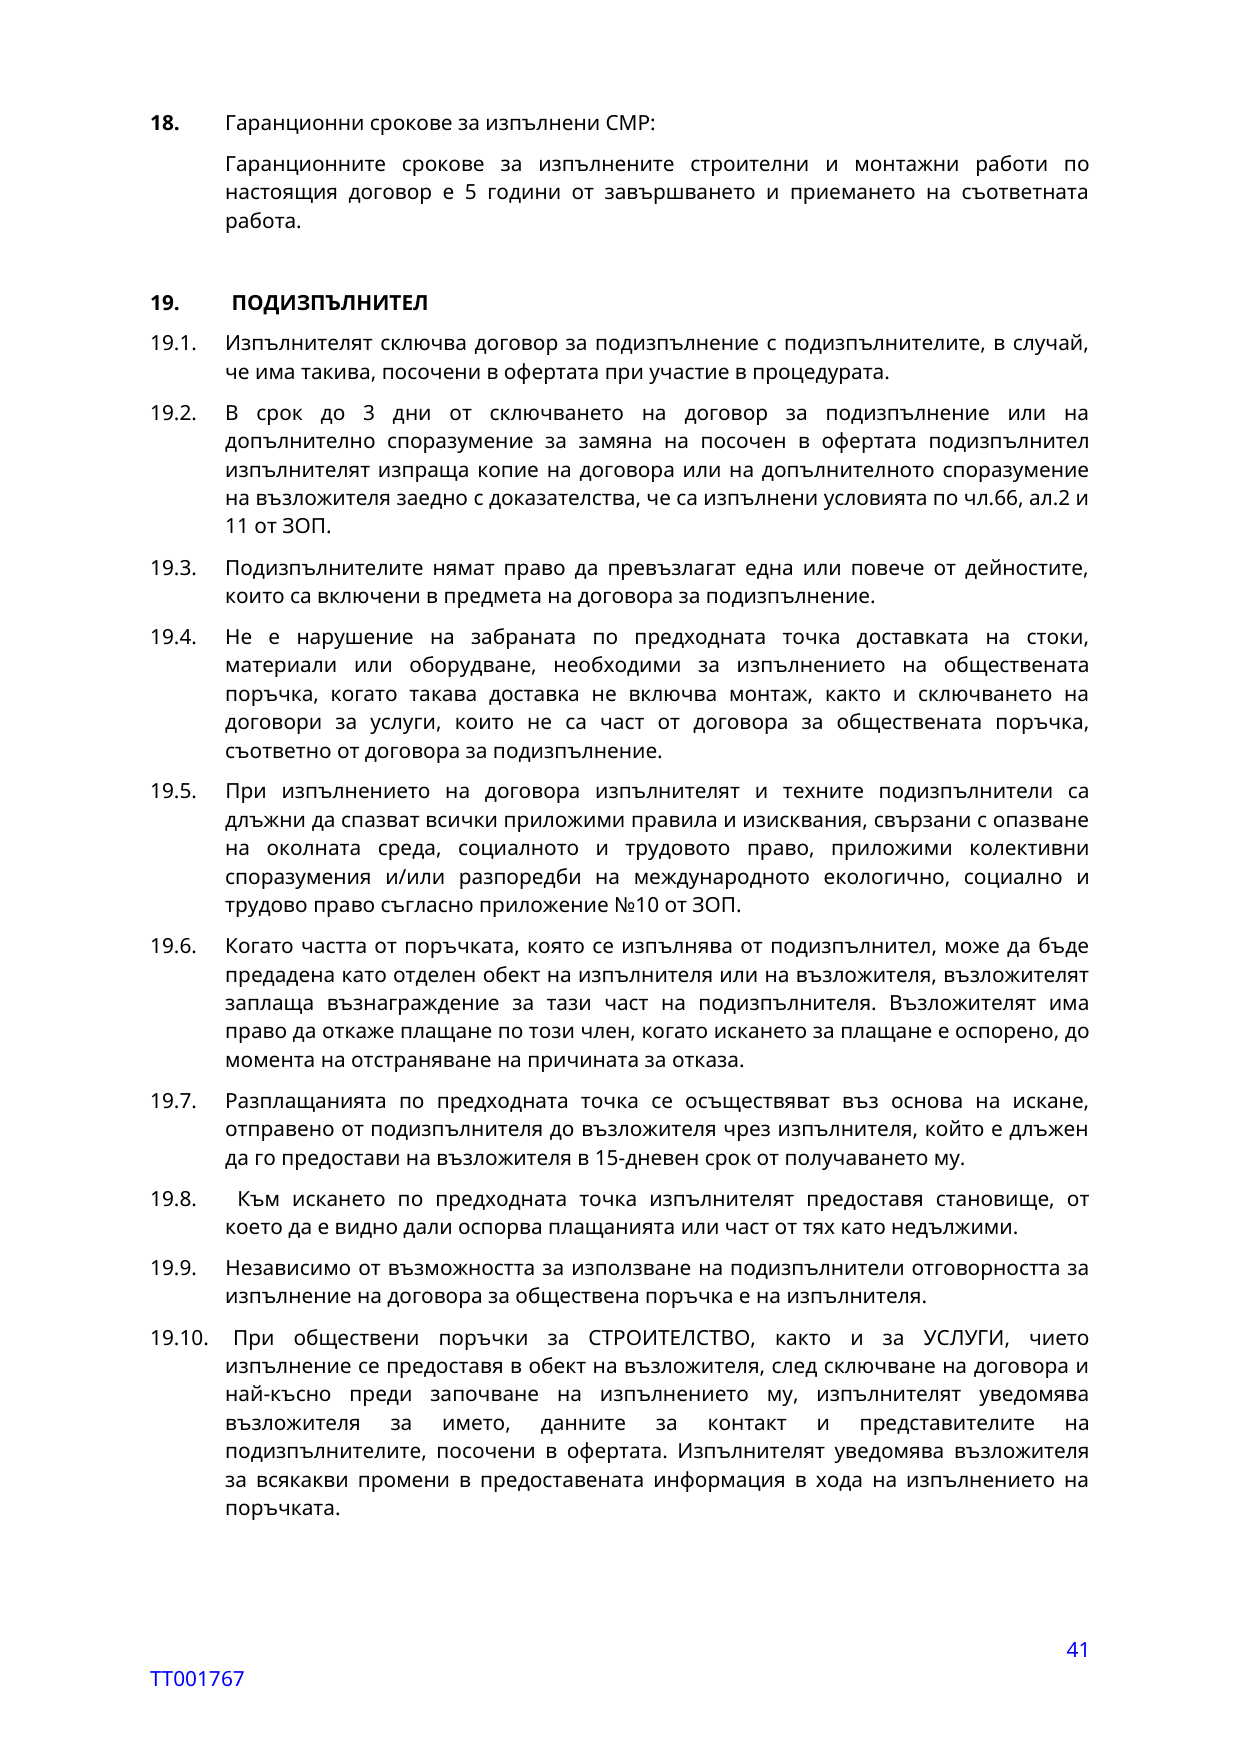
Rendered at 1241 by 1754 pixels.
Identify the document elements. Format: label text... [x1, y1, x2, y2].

list Подизпълнителите нямат право да превъзлагат една или повече от дейностите, които са включени в предмета на договора за подизпълнение. [150, 553, 1090, 609]
list Независимо от възможността за използване на подизпълнители отговорността за изпълнение на договора за обществена поръчка е на изпълнителя. [150, 1253, 1090, 1310]
list При обществени поръчки за СТРОИТЕЛСТВО, както и за УСЛУГИ, чието изпълнение се предоставя в обект на възложителя, след сключване на договора и най-късно преди започване на изпълнението му, изпълнителят уведомява възложителя за името, данните за контакт и представителите на подизпълнителите, посочени в офертата. Изпълнителят уведомява възложителя за всякакви промени в предоставената информация в хода на изпълнението на поръчката. [150, 1323, 1090, 1522]
list Разплащанията по предходната точка се осъществяват въз основа на искане, отправено от подизпълнителя до възложителя чрез изпълнителя, който е длъжен да го предостави на възложителя в 15-дневен срок от получаването му. [150, 1086, 1090, 1171]
list ПОДИЗПЪЛНИТЕЛ [150, 288, 1090, 316]
list В срок до 3 дни от сключването на договор за подизпълнение или на допълнително споразумение за замяна на посочен в офертата подизпълнител изпълнителят изпраща копие на договора или на допълнителното споразумение на възложителя заедно с доказателства, че са изпълнени условията по чл.66, ал.2 и 11 от ЗОП. [150, 398, 1090, 540]
list Гаранционни срокове за изпълнени СМР: [150, 108, 1090, 136]
list Не е нарушение на забраната по предходната точка доставката на стоки, материали или оборудване, необходими за изпълнението на обществената поръчка, когато такава доставка не включва монтаж, както и сключването на договори за услуги, които не са част от договора за обществената поръчка, съответно от договора за подизпълнение. [150, 622, 1090, 764]
list Към искането по предходната точка изпълнителят предоставя становище, от което да е видно дали оспорва плащанията или част от тях като недължими. [150, 1184, 1090, 1241]
list Когато частта от поръчката, която се изпълнява от подизпълнител, може да бъде предадена като отделен обект на изпълнителя или на възложителя, възложителят заплаща възнаграждение за тази част на подизпълнителя. Възложителят има право да откаже плащане по този член, когато искането за плащане е оспорено, до момента на отстраняване на причината за отказа. [150, 931, 1090, 1073]
list При изпълнението на договора изпълнителят и техните подизпълнители са длъжни да спазват всички приложими правила и изисквания, свързани с опазване на околната среда, социалното и трудовото право, приложими колективни споразумения и/или разпоредби на международното екологично, социално и трудово право съгласно приложение №10 от ЗОП. [150, 777, 1090, 919]
text Гаранционните срокове за изпълнените строителни и монтажни работи по настоящия договор е 5 години от завършването и приемането на съответната работа. [225, 149, 1090, 234]
list Изпълнителят сключва договор за подизпълнение с подизпълнителите, в случай, че има такива, посочени в офертата при участие в процедурата. [150, 328, 1090, 385]
